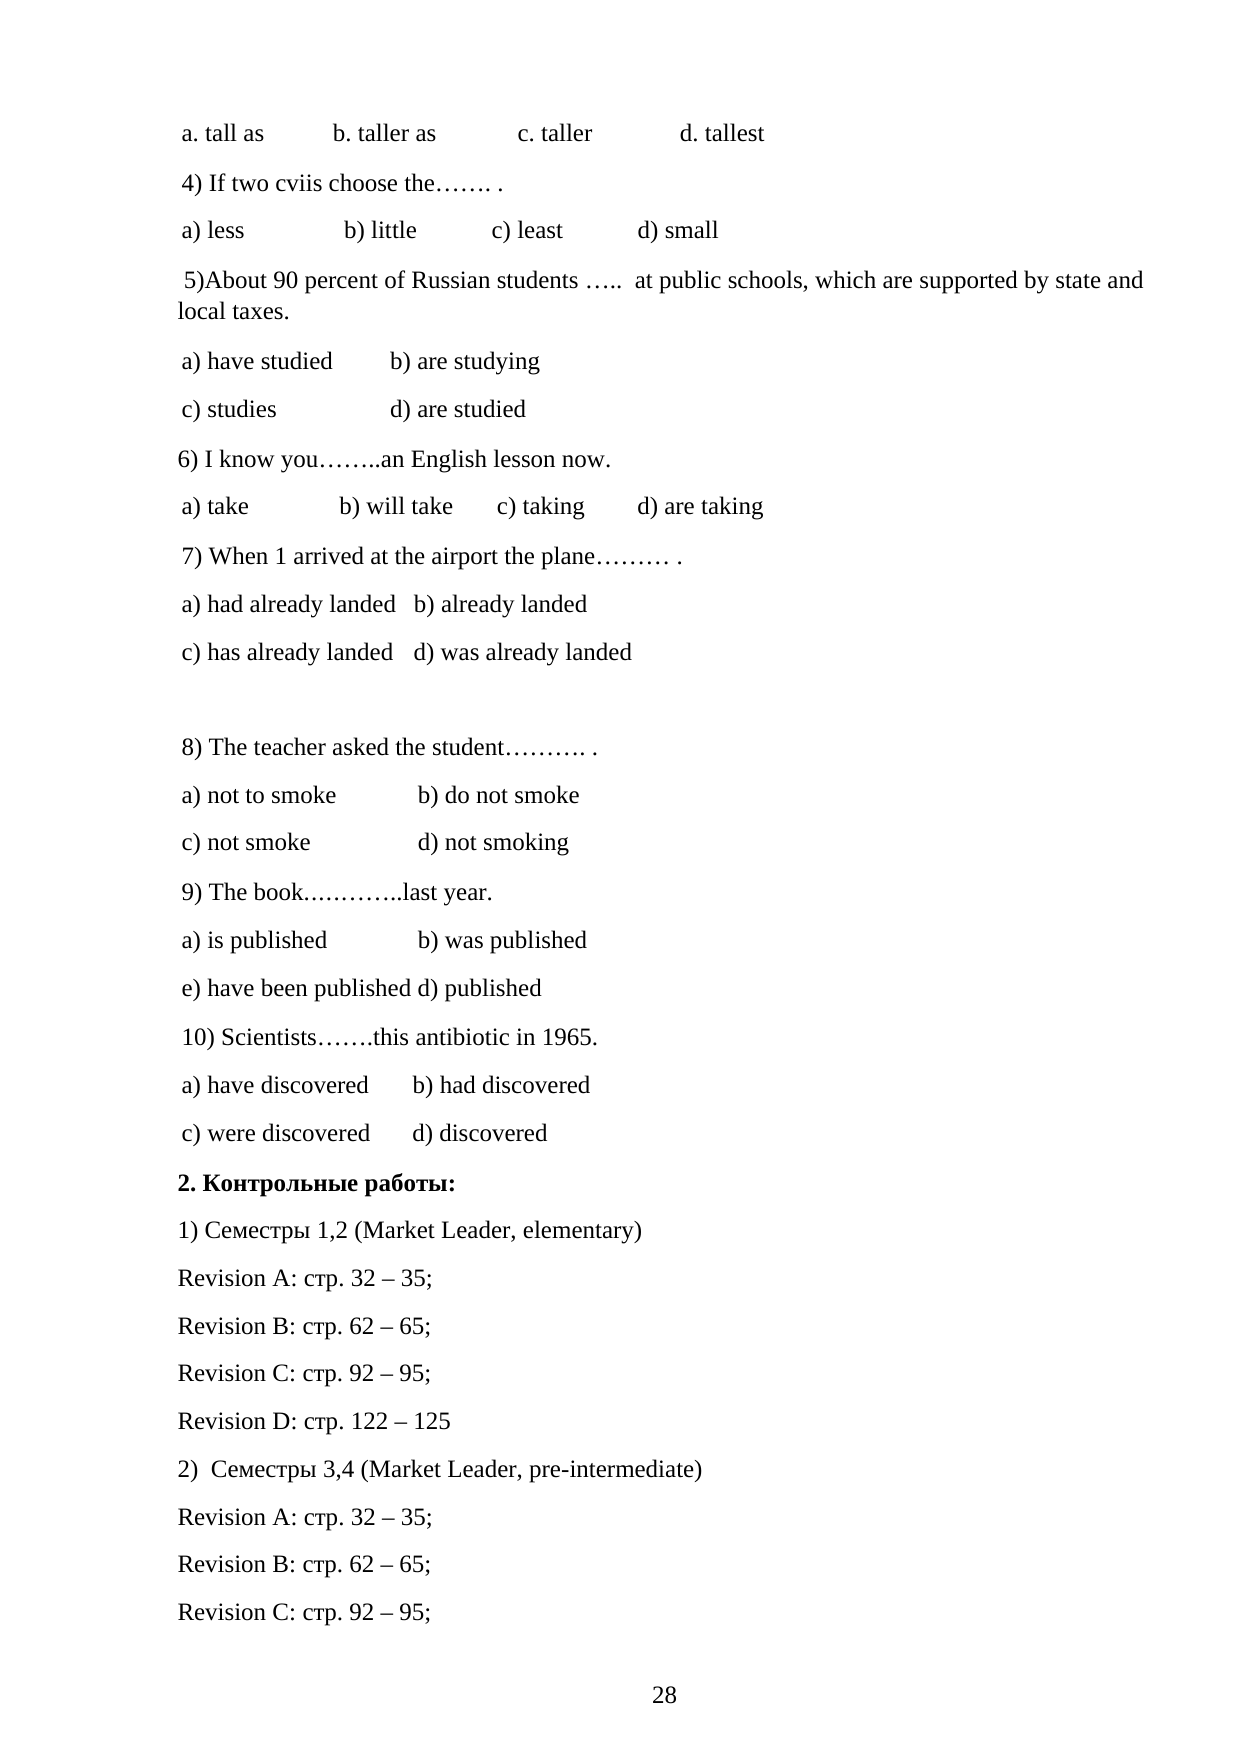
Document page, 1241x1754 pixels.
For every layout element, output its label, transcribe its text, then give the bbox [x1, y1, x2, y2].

text Revision C: стр. 92 – 95; [177, 1597, 1152, 1626]
text a. tall as b. taller as c. taller d. tallest [181, 118, 1152, 147]
text 8) The teacher asked the student………. . [181, 732, 1152, 761]
text a) take b) will take c) taking d) are taking [181, 491, 1152, 520]
text 5)About 90 percent of Russian students ….. at public schools, which are supported by state and local taxes. [177, 265, 1152, 325]
text a) have discovered b) had discovered [181, 1070, 1152, 1099]
text a) is published b) was published [181, 925, 1152, 954]
text a) have studied b) are studying [181, 346, 1152, 375]
text 2. Контрольные работы: [177, 1168, 1152, 1196]
text e) have been published d) published [181, 973, 1152, 1001]
text Revision B: стр. 62 – 65; [177, 1311, 1152, 1339]
text c) were discovered d) discovered [181, 1118, 1152, 1147]
text Revision D: стр. 122 – 125 [177, 1406, 1152, 1435]
text Revision A: стр. 32 – 35; [177, 1502, 1152, 1530]
text 1) Семестры 1,2 (Market Leader, elementary) [177, 1215, 1152, 1244]
text Revision A: стр. 32 – 35; [177, 1263, 1152, 1292]
text 4) If two cviis choose the……. . [181, 168, 1152, 197]
text Revision B: стр. 62 – 65; [177, 1549, 1152, 1578]
text 2) Cеместры 3,4 (Market Leader, pre-intermediate) [177, 1454, 1152, 1483]
text a) less b) little c) least d) small [181, 216, 1152, 244]
text 7) When 1 arrived at the airport the plane……… . [181, 541, 1152, 570]
text 10) Scientists…….this antibiotic in 1965. [181, 1022, 1152, 1051]
text 9) The book ……..last year. [181, 877, 1152, 906]
text Revision C: стр. 92 – 95; [177, 1358, 1152, 1387]
text c) has already landed d) was already landed [181, 637, 1152, 665]
text c) studies d) are studied [181, 394, 1152, 423]
text a) not to smoke b) do not smoke [181, 780, 1152, 808]
text c) not smoke d) not smoking [181, 827, 1152, 856]
text a) had already landed b) already landed [181, 589, 1152, 618]
text 6) I know you……..an English lesson now. [177, 444, 1152, 472]
